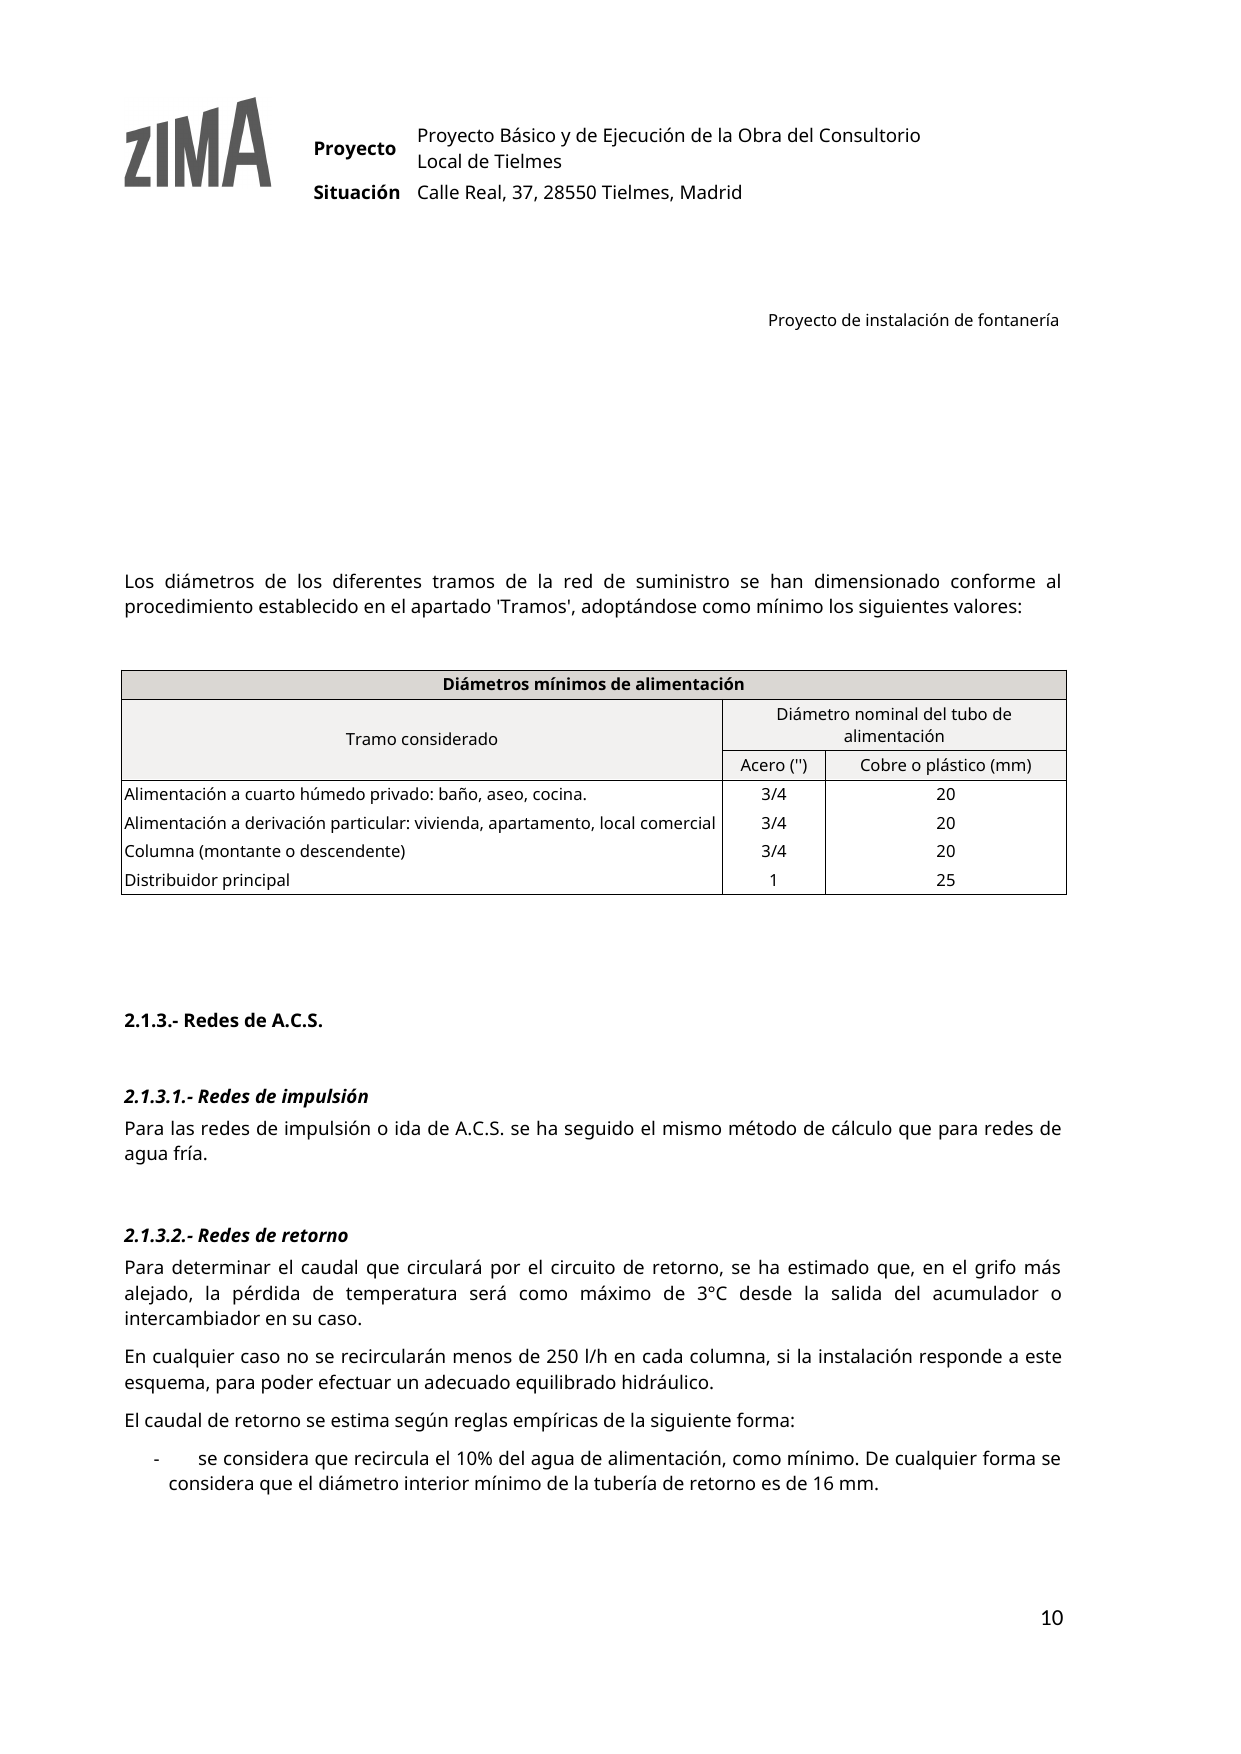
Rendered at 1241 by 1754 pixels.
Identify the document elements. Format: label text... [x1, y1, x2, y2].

table_cell 20 [826, 837, 1066, 866]
table_cell Tramo considerado [122, 700, 722, 779]
table_cell 3/4 [723, 837, 825, 866]
table_cell 20 [826, 809, 1066, 837]
table_cell Columna (montante o descendente) [122, 837, 722, 866]
list se considera que recircula el 10% del agua de alimentación, como mínimo. De cualquier forma se considera que el diámetro interior mínimo de la tubería de retorno es de 16 mm. [153, 1445, 1063, 1496]
table_cell Acero ('') [723, 751, 825, 779]
text Para las redes de impulsión o ida de A.C.S. se ha seguido el mismo método de cálculo que para redes de agua fría. [124, 1115, 1063, 1166]
table_cell Alimentación a derivación particular: vivienda, apartamento, local comercial [122, 809, 722, 837]
table_header Diámetros mínimos de alimentación [122, 671, 1066, 699]
text 2.1.3.1.- Redes de impulsión [124, 1083, 1063, 1109]
table_cell 3/4 [723, 809, 825, 837]
table_cell Diámetro nominal del tubo de alimentación [723, 700, 1066, 750]
text Los diámetros de los diferentes tramos de la red de suministro se han dimensionado conforme al procedimiento establecido en el apartado 'Tramos', adoptándose como mínimo los siguientes valores: [124, 568, 1063, 619]
text El caudal de retorno se estima según reglas empíricas de la siguiente forma: [124, 1407, 1063, 1432]
table_cell 25 [826, 866, 1066, 894]
text 2.1.3.2.- Redes de retorno [124, 1222, 1063, 1248]
table_cell Distribuidor principal [122, 866, 722, 894]
table_cell 20 [826, 781, 1066, 808]
picture [124, 97, 272, 189]
table_cell Alimentación a cuarto húmedo privado: baño, aseo, cocina. [122, 781, 722, 808]
table_cell 3/4 [723, 781, 825, 808]
text Para determinar el caudal que circulará por el circuito de retorno, se ha estimado que, en el grifo más alejado, la pérdida de temperatura será como máximo de 3°C desde la salida del acumulador o intercambiador en su caso. [124, 1254, 1063, 1331]
text En cualquier caso no se recircularán menos de 250 l/h en cada columna, si la instalación responde a este esquema, para poder efectuar un adecuado equilibrado hidráulico. [124, 1343, 1063, 1394]
table_cell 1 [723, 866, 825, 894]
text 2.1.3.- Redes de A.C.S. [124, 1008, 1063, 1033]
table_cell Cobre o plástico (mm) [826, 751, 1066, 779]
